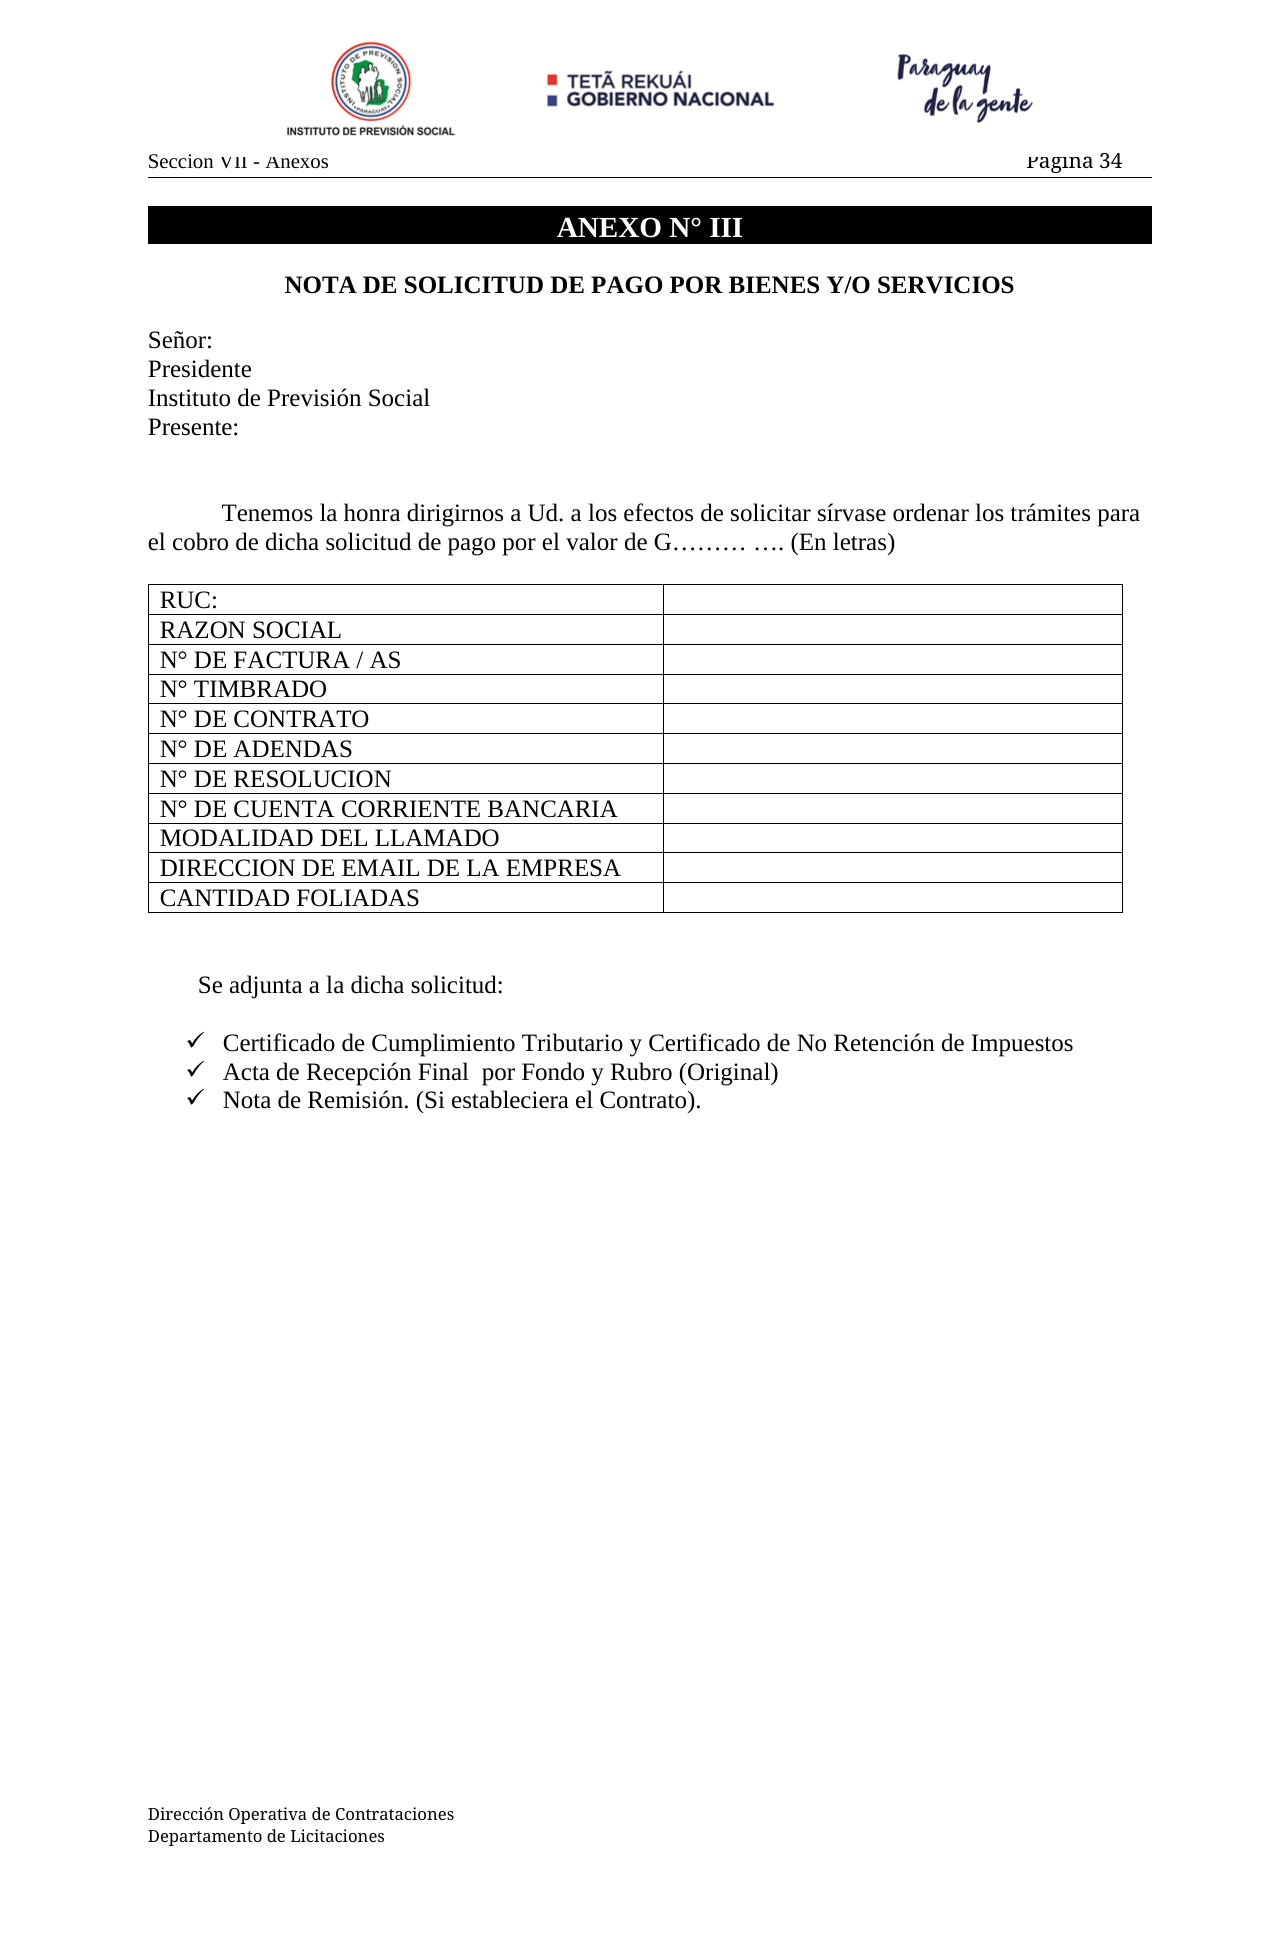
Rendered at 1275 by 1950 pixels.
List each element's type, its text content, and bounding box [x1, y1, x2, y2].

text NOTA DE SOLICITUD DE PAGO POR BIENES Y/O SERVICIOS [148, 270, 1152, 299]
table_cell RAZON SOCIAL [149, 615, 663, 644]
table_cell [664, 824, 1122, 852]
table_header RUC: [149, 585, 663, 614]
text Se adjunta a la dicha solicitud: [148, 970, 1152, 999]
table_cell [664, 764, 1122, 793]
table_cell MODALIDAD DEL LLAMADO [149, 824, 663, 852]
table_cell N° DE FACTURA / AS [149, 645, 663, 673]
table_cell N° DE ADENDAS [149, 734, 663, 763]
picture [192, 3, 1083, 157]
list Acta de Recepción Final por Fondo y Rubro (Original) [185, 1057, 1152, 1085]
text Presidente [148, 354, 1152, 383]
table_cell [664, 645, 1122, 673]
table_header [664, 585, 1122, 614]
text Señor: [148, 325, 1152, 354]
list Certificado de Cumplimiento Tributario y Certificado de No Retención de Impuestos [185, 1028, 1152, 1057]
table_cell [664, 734, 1122, 763]
table_cell [664, 883, 1122, 912]
text Instituto de Previsión Social [148, 383, 1152, 412]
table_cell DIRECCION DE EMAIL DE LA EMPRESA [149, 853, 663, 882]
table_cell N° DE CUENTA CORRIENTE BANCARIA [149, 794, 663, 822]
list Nota de Remisión. (Si estableciera el Contrato). [185, 1085, 1152, 1114]
text Presente: [148, 412, 1152, 440]
table_cell [664, 704, 1122, 733]
table_cell [664, 853, 1122, 882]
table_cell [664, 675, 1122, 703]
table_header ANEXO N° III [148, 206, 1152, 244]
table_cell N° TIMBRADO [149, 675, 663, 703]
text Tenemos la honra dirigirnos a Ud. a los efectos de solicitar sírvase ordenar los trámites para el cobro de dicha solicitud de pago por el valor de G……… …. (En letras) [148, 498, 1152, 555]
table_cell N° DE CONTRATO [149, 704, 663, 733]
table_cell [664, 794, 1122, 822]
table_cell N° DE RESOLUCION [149, 764, 663, 793]
table_cell [664, 615, 1122, 644]
table_cell CANTIDAD FOLIADAS [149, 883, 663, 912]
